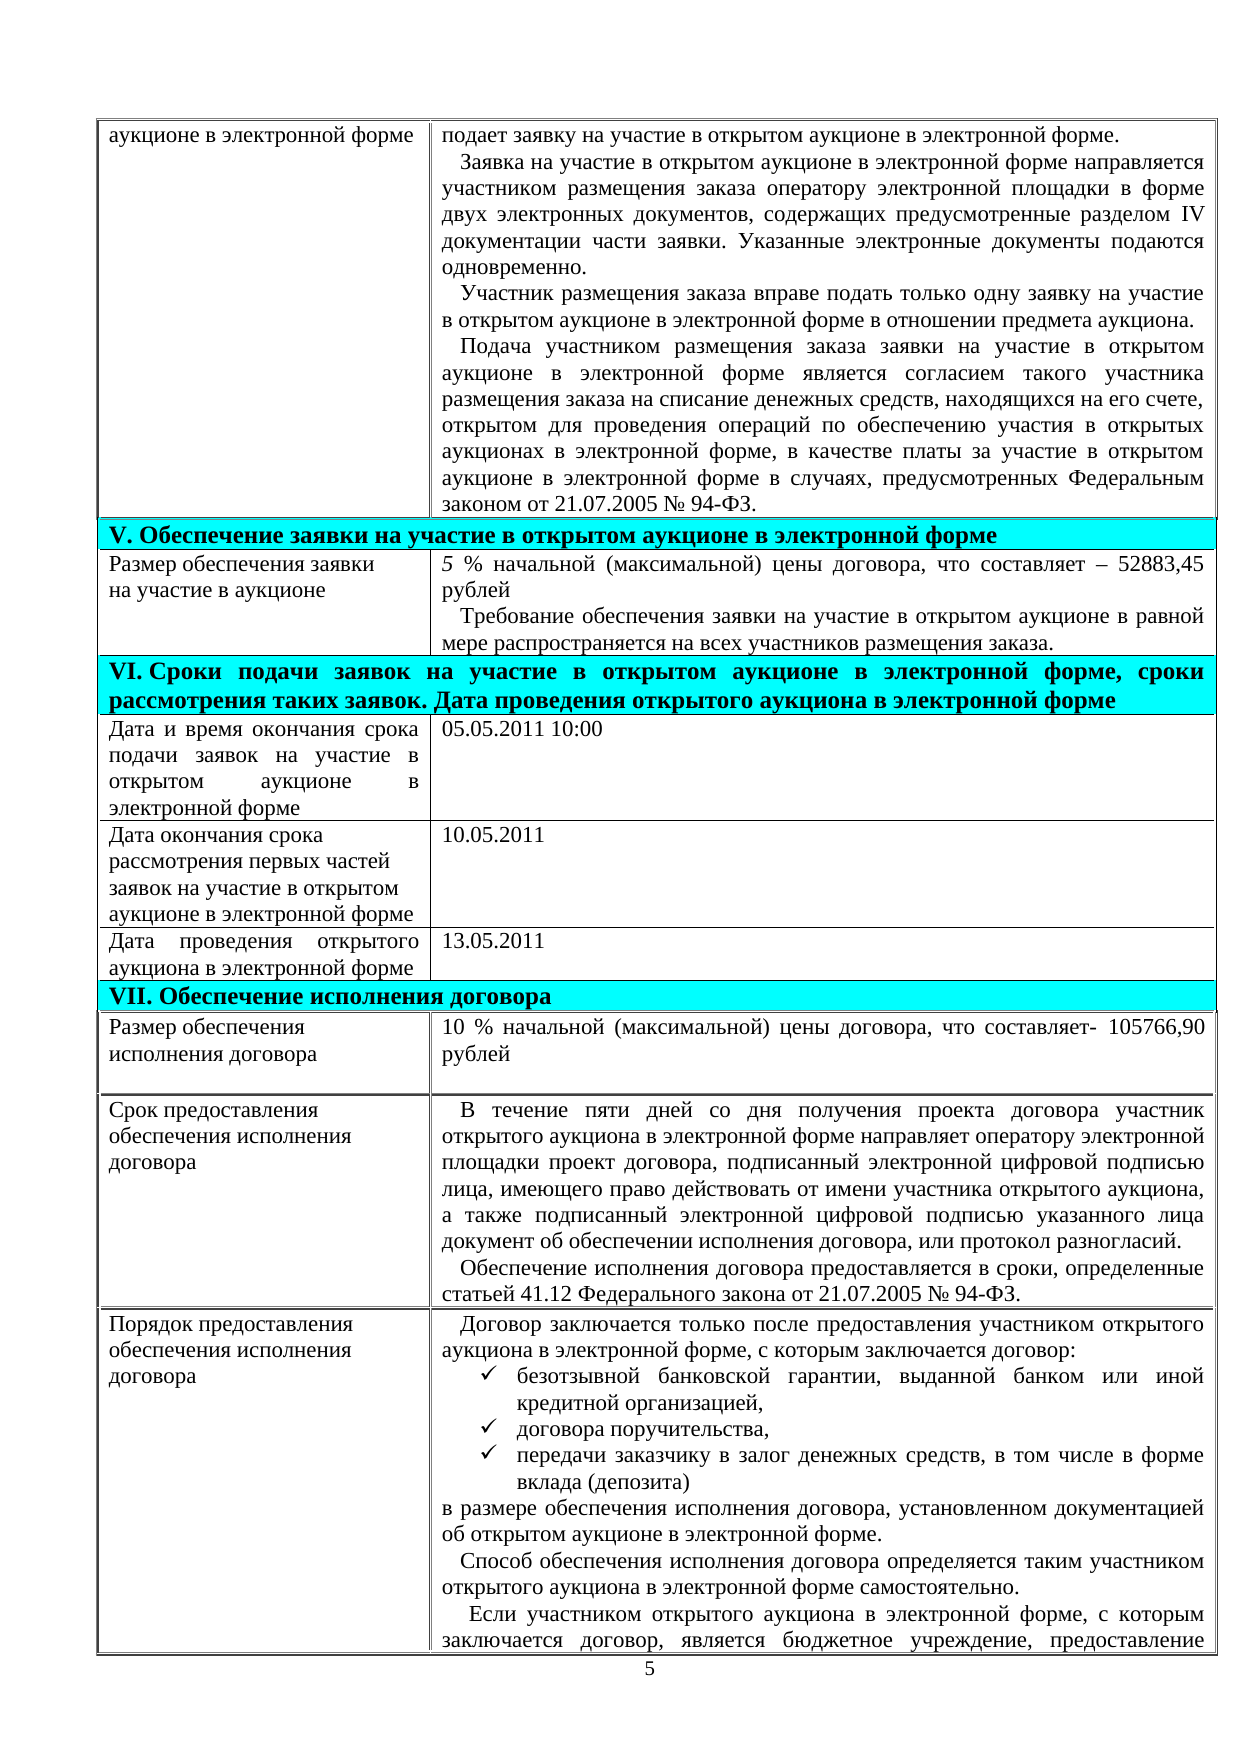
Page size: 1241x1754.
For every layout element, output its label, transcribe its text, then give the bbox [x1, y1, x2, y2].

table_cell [97, 1306, 430, 1652]
table_cell Срок предоставления обеспечения исполнения договора [97, 1093, 429, 1306]
table_cell Размер обеспечения исполнения договора [98, 1010, 429, 1092]
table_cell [430, 1306, 1217, 1652]
table_cell V. Обеспечение заявки на участие в открытом аукционе в электронной форме [98, 517, 1216, 549]
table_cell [99, 121, 430, 517]
table_cell 10 % начальной (максимальной) цены договора, что составляет- 105766,90 рублей [432, 1010, 1216, 1092]
table_cell Дата окончания срока рассмотрения первых частей заявок на участие в открытом аукционе в электронной форме [98, 820, 430, 927]
table_cell VI. Сроки подачи заявок на участие в открытом аукционе в электронной форме, сроки рассмотрения таких заявок. Дата проведения открытого аукциона в электронной форме [98, 655, 1216, 714]
table_cell 5 % начальной (максимальной) цены договора, что составляет – 52883,45 рублей Требование обеспечения заявки на участие в открытом аукционе в равной мере распространяется на всех участников размещения заказа. [431, 549, 1216, 655]
table_cell 05.05.2011 10:00 [431, 714, 1216, 820]
table_cell Дата и время окончания срока подачи заявок на участие в открытом аукционе в электронной форме [98, 714, 430, 820]
table_cell Размер обеспечения заявки на участие в аукционе [98, 549, 430, 655]
table_cell В течение пяти дней со дня получения проекта договора участник открытого аукциона в электронной форме направляет оператору электронной площадки проект договора, подписанный электронной цифровой подписью лица, имеющего право действовать от имени участника открытого аукциона, а также подписанный электронной цифровой подписью указанного лица документ об обеспечении исполнения договора, или протокол разногласий. Обеспечение исполнения договора предоставляется в сроки, определенные статьей 41.12 Федерального закона от 21.07.2005 № 94-ФЗ. [432, 1093, 1217, 1306]
table_cell VII. Обеспечение исполнения договора [98, 980, 1216, 1010]
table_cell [430, 119, 1215, 517]
table_cell 10.05.2011 [431, 820, 1216, 927]
table_cell 13.05.2011 [431, 927, 1216, 980]
table_cell Дата проведения открытого аукциона в электронной форме [98, 927, 430, 980]
